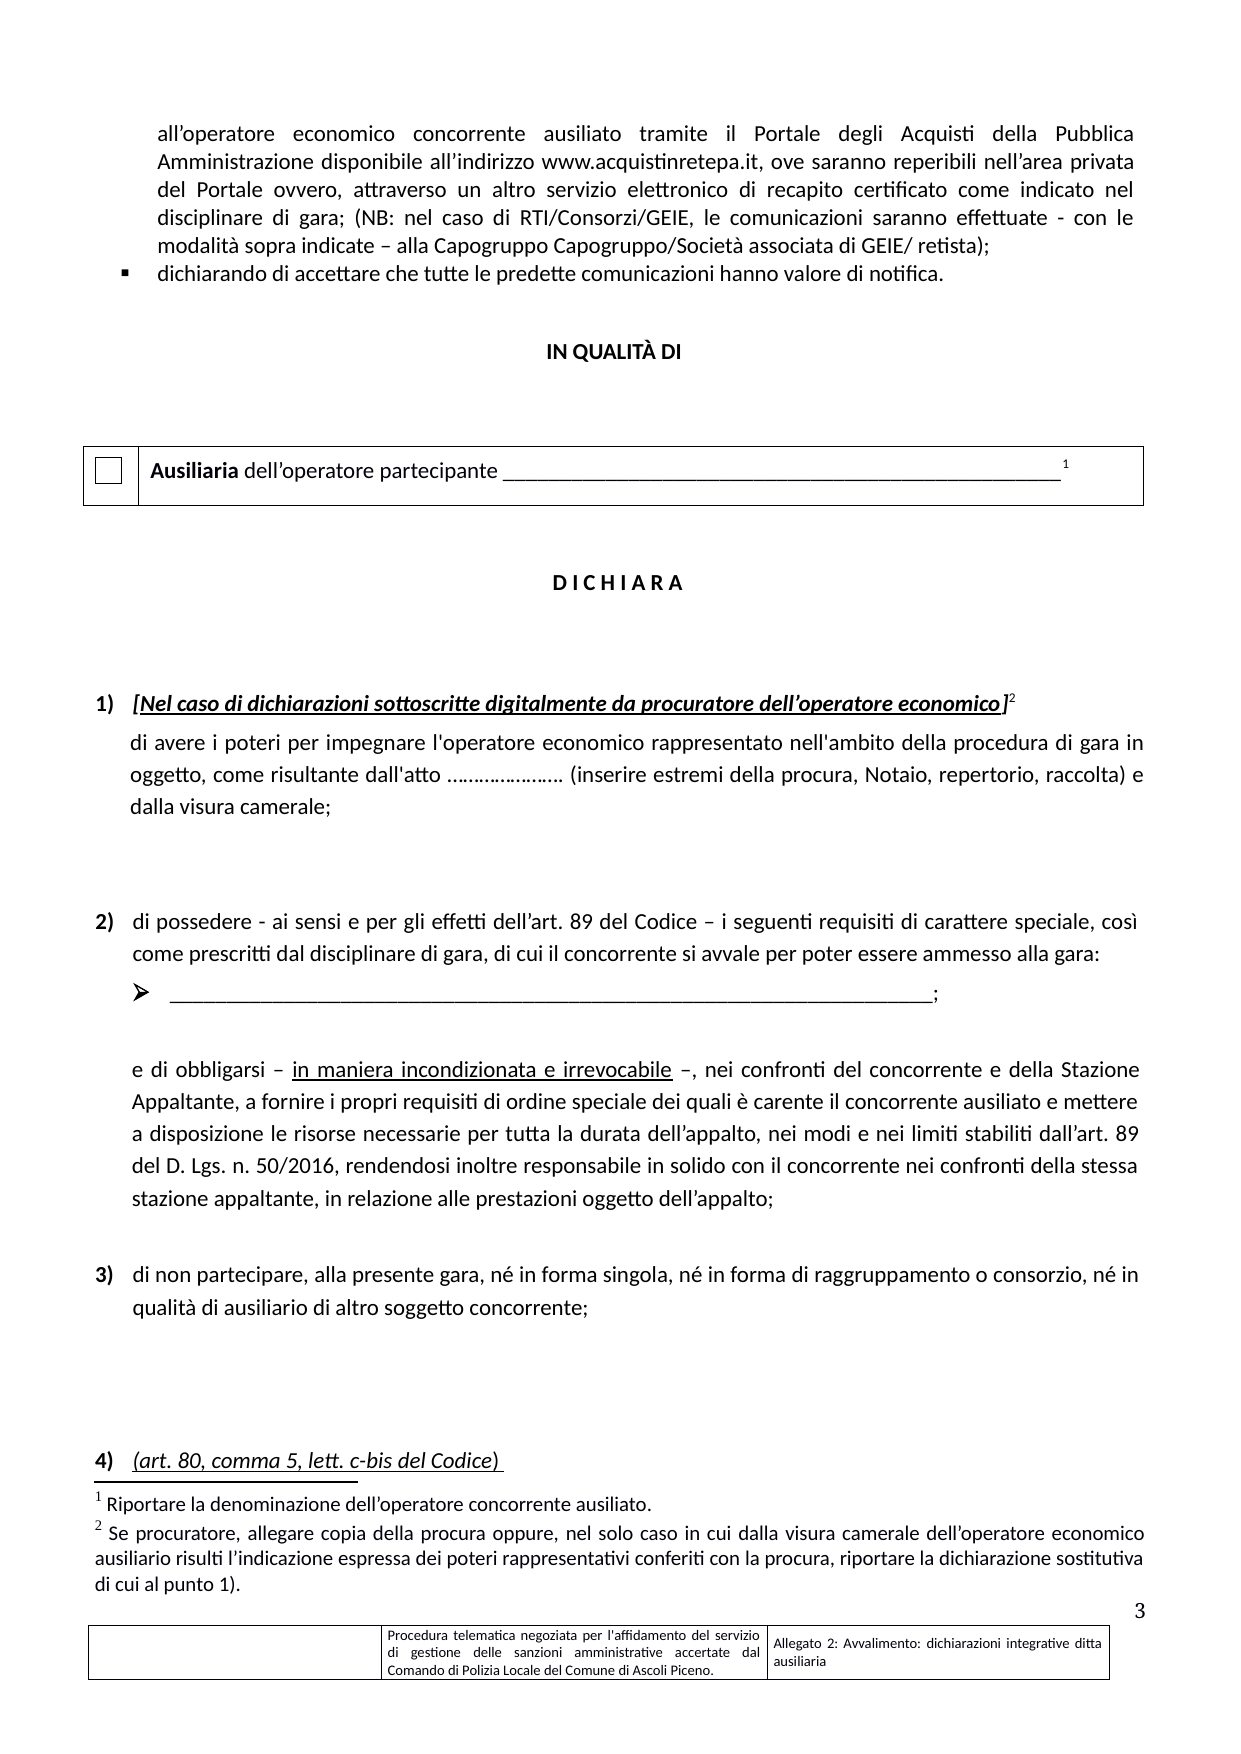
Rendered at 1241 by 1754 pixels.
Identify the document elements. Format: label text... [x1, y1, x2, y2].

list (art. 80, comma 5, lett. c-bis del Codice) [95, 1446, 1140, 1474]
list di possedere - ai sensi e per gli effetti dell’art. 89 del Codice – i seguenti requisiti di carattere speciale, così come prescritti dal disciplinare di gara, di cui il concorrente si avvale per poter essere ammesso alla gara: [95, 907, 1140, 968]
list dichiarando di accettare che tutte le predette comunicazioni hanno valore di notifica. [119, 259, 1136, 287]
text e di obbligarsi – in maniera incondizionata e irrevocabile –, nei confronti del concorrente e della Stazione Appaltante, a fornire i propri requisiti di ordine speciale dei quali è carente il concorrente ausiliato e mettere a disposizione le risorse necessarie per tutta la durata dell’appalto, nei modi e nei limiti stabiliti dall’art. 89 del D. Lgs. n. 50/2016, rendendosi inoltre responsabile in solido con il concorrente nei confronti della stessa stazione appaltante, in relazione alle prestazioni oggetto dell’appalto; [132, 1055, 1140, 1212]
list di non partecipare, alla presente gara, né in forma singola, né in forma di raggruppamento o consorzio, né in qualità di ausiliario di altro soggetto concorrente; [95, 1261, 1140, 1321]
text IN QUALITÀ DI [94, 315, 1133, 365]
text di avere i poteri per impegnare l'operatore economico rappresentato nell'ambito della procedura di gara in oggetto, come risultante dall'atto …………………. (inserire estremi della procura, Notaio, repertorio, raccolta) e dalla visura camerale; [130, 728, 1146, 820]
subtitle D I C H I A R A [94, 568, 1140, 596]
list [119, 119, 1136, 259]
table_header Ausiliaria dell’operatore partecipante _________________________________________________ [139, 447, 1143, 505]
list [Nel caso di dichiarazioni sottoscritte digitalmente da procuratore dell’operatore economico] [95, 689, 1140, 717]
table_header [84, 447, 138, 505]
list ___________________________________________________________________; [132, 978, 1140, 1006]
